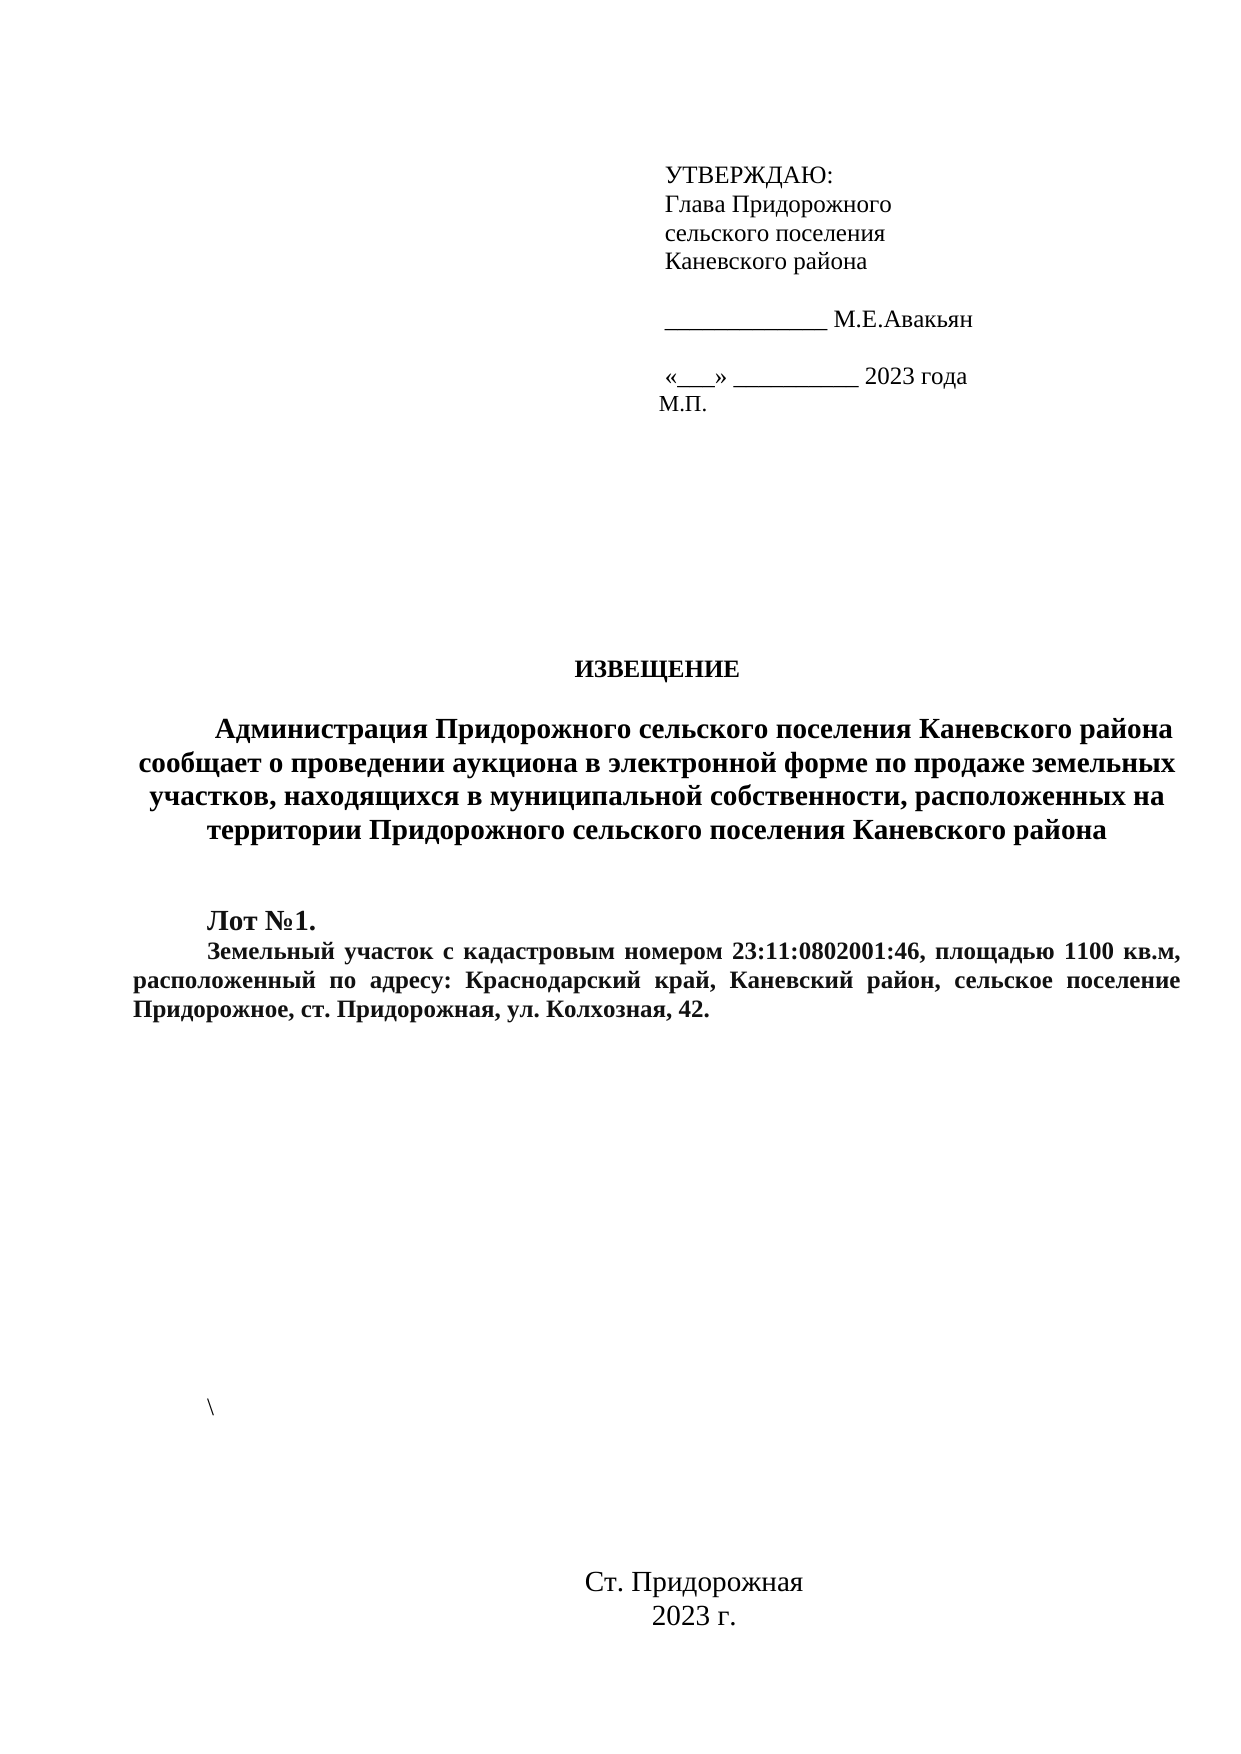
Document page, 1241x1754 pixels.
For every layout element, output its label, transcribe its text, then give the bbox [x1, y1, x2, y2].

text Администрация Придорожного сельского поселения Каневского района сообщает о проведении аукциона в электронной форме по продаже земельных участков, находящихся в муниципальной собственности, расположенных на территории Придорожного сельского поселения Каневского района [133, 711, 1181, 845]
text Лот №1. [133, 903, 1181, 936]
text «___» __________ 2023 года [664, 361, 1181, 390]
text Ст. Придорожная [133, 1564, 1181, 1598]
text \ [133, 1392, 1181, 1420]
text М.П. [133, 390, 1181, 416]
text УТВЕРЖДАЮ: [133, 160, 1181, 189]
text ИЗВЕЩЕНИЕ [133, 654, 1181, 682]
text 2023 г. [133, 1598, 1181, 1631]
text Каневского района [664, 246, 1181, 275]
text Земельный участок с кадастровым номером 23:11:0802001:46, площадью 1100 кв.м, расположенный по адресу: Краснодарский край, Каневский район, сельское поселение Придорожное, ст. Придорожная, ул. Колхозная, 42. [133, 936, 1181, 1023]
text сельского поселения [664, 218, 1181, 246]
text Глава Придорожного [664, 189, 1181, 218]
text _____________ М.Е.Авакьян [664, 304, 1181, 333]
